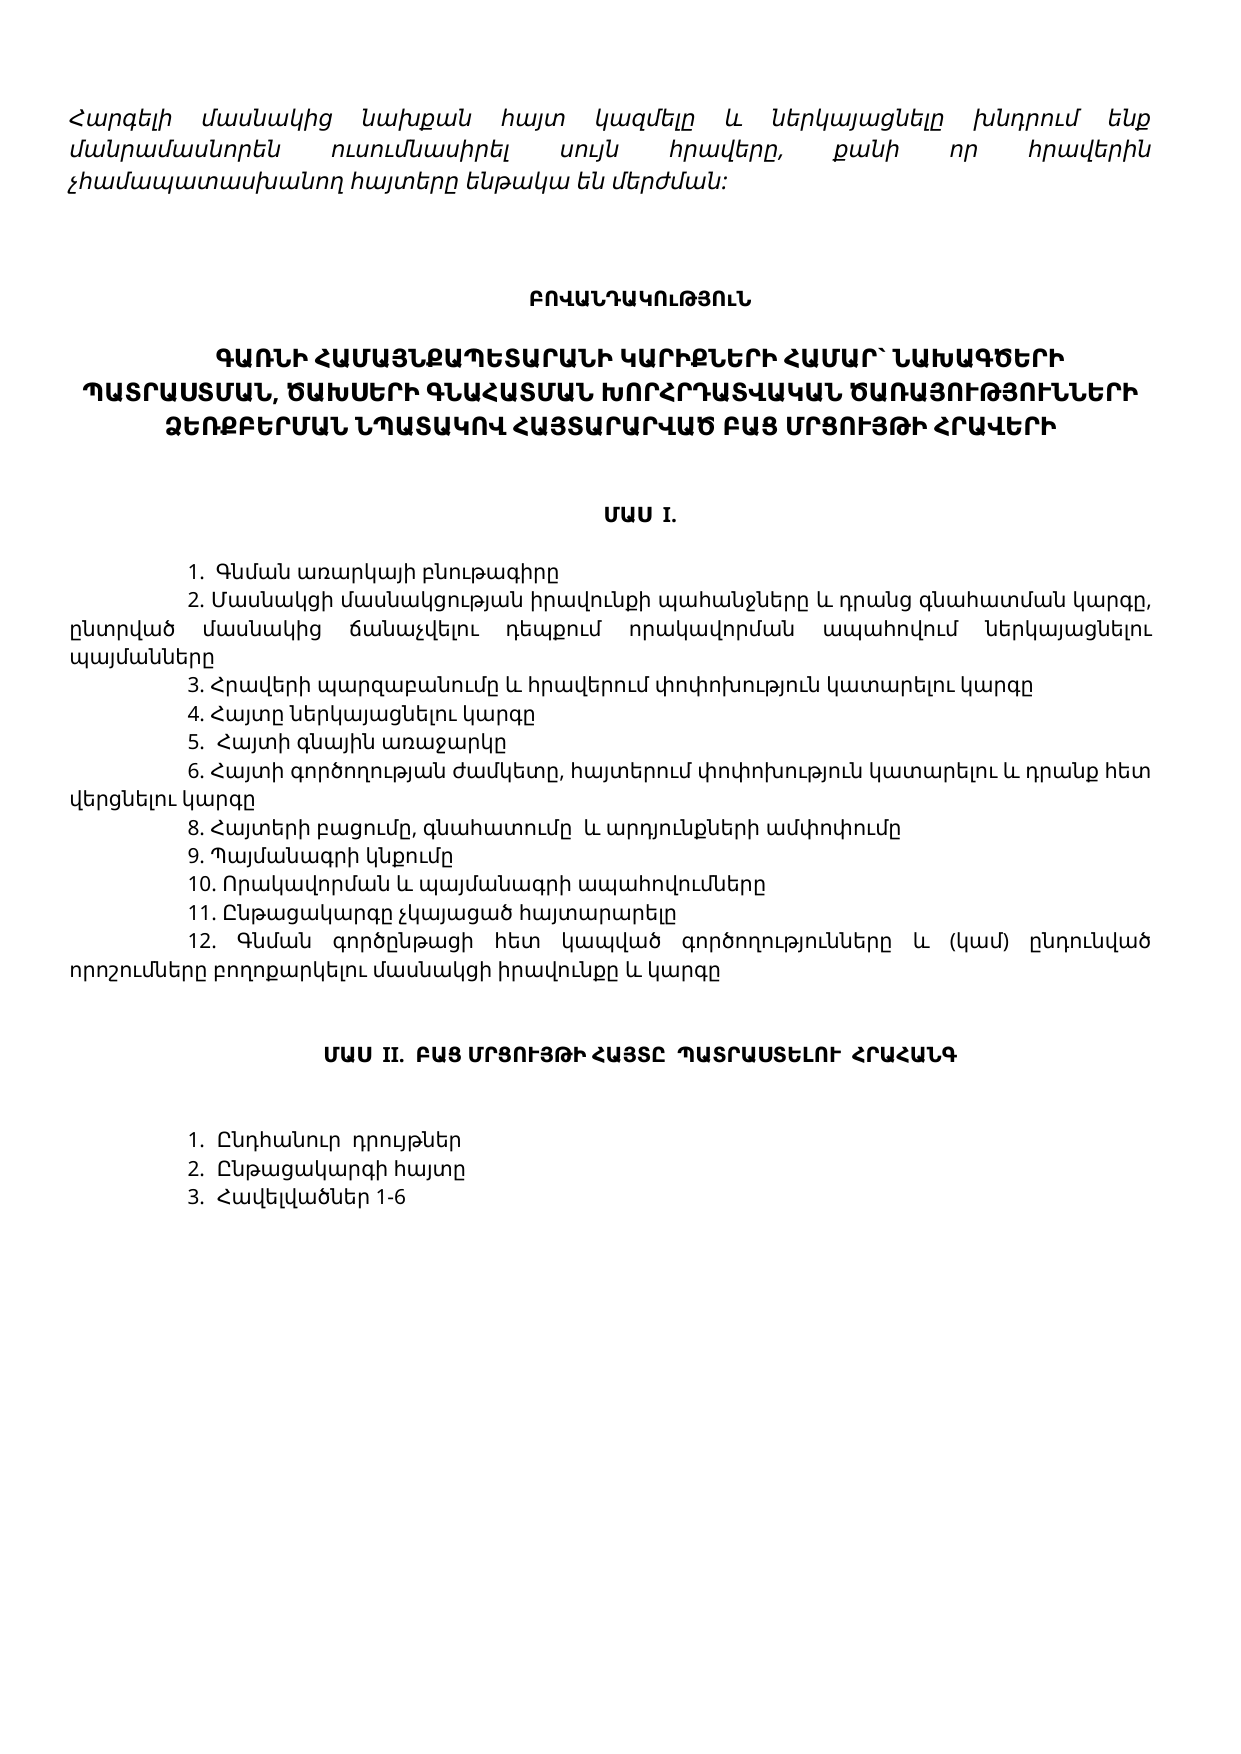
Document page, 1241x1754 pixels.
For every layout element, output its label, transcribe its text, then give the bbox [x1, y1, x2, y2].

text 3. Հավելվածներ 1-6 [69, 1182, 1152, 1211]
text ԳԱՌՆԻ ՀԱՄԱՅՆՔԱՊԵՏԱՐԱՆԻ ԿԱՐԻՔՆԵՐԻ ՀԱՄԱՐ` ՆԱԽԱԳԾԵՐԻ ՊԱՏՐԱՍՏՄԱՆ, ԾԱԽՍԵՐԻ ԳՆԱՀԱՏՄԱՆ ԽՈՐՀՐԴԱՏՎԱԿԱՆ ԾԱՌԱՅՈՒԹՅՈՒՆՆԵՐԻ ՁԵՌՔԲԵՐՄԱՆ ՆՊԱՏԱԿՈՎ ՀԱՅՏԱՐԱՐՎԱԾ ԲԱՑ ՄՐՑՈՒՅԹԻ ՀՐԱՎԵՐԻ [69, 341, 1152, 443]
text 11. Ընթացակարգը չկայացած հայտարարելը [69, 898, 1152, 926]
text 10. Որակավորման և պայմանագրի ապահովումները [69, 869, 1152, 898]
text Հարգելի մասնակից նախքան հայտ կազմելը և ներկայացնելը խնդրում ենք մանրամասնորեն ուսումնասիրել սույն հրավերը, քանի որ հրավերին չհամապատասխանող հայտերը ենթակա են մերժման: [69, 102, 1152, 196]
text 5. Հայտի գնային առաջարկը [69, 727, 1152, 756]
text ՄԱՍ II. ԲԱՑ ՄՐՑՈՒՅԹԻ ՀԱՅՏԸ ՊԱՏՐԱՍՏԵԼՈՒ ՀՐԱՀԱՆԳ [69, 1040, 1152, 1069]
text 2. Ընթացակարգի հայտը [69, 1154, 1152, 1182]
text 1. Ընդհանուր դրույթներ [69, 1126, 1152, 1154]
text 8. Հայտերի բացումը, գնահատումը և արդյունքների ամփոփումը [69, 813, 1152, 841]
text ՄԱՍ I. [69, 500, 1152, 528]
text 3. Հրավերի պարզաբանումը և հրավերում փոփոխություն կատարելու կարգը [69, 671, 1152, 699]
text ԲՈՎԱՆԴԱԿՈւԹՅՈւՆ [69, 284, 1152, 312]
text 12. Գնման գործընթացի հետ կապված գործողությունները և (կամ) ընդունված որոշումները բողոքարկելու մասնակցի իրավունքը և կարգը [69, 926, 1152, 983]
text 4. Հայտը ներկայացնելու կարգը [69, 699, 1152, 727]
text 1. Գնման առարկայի բնութագիրը [69, 557, 1152, 585]
text 9. Պայմանագրի կնքումը [69, 841, 1152, 869]
text 6. Հայտի գործողության ժամկետը, հայտերում փոփոխություն կատարելու և դրանք հետ վերցնելու կարգը [69, 756, 1152, 813]
text 2. Մասնակցի մասնակցության իրավունքի պահանջները և դրանց գնահատման կարգը, ընտրված մասնակից ճանաչվելու դեպքում որակավորման ապահովում ներկայացնելու պայմանները [69, 585, 1152, 671]
